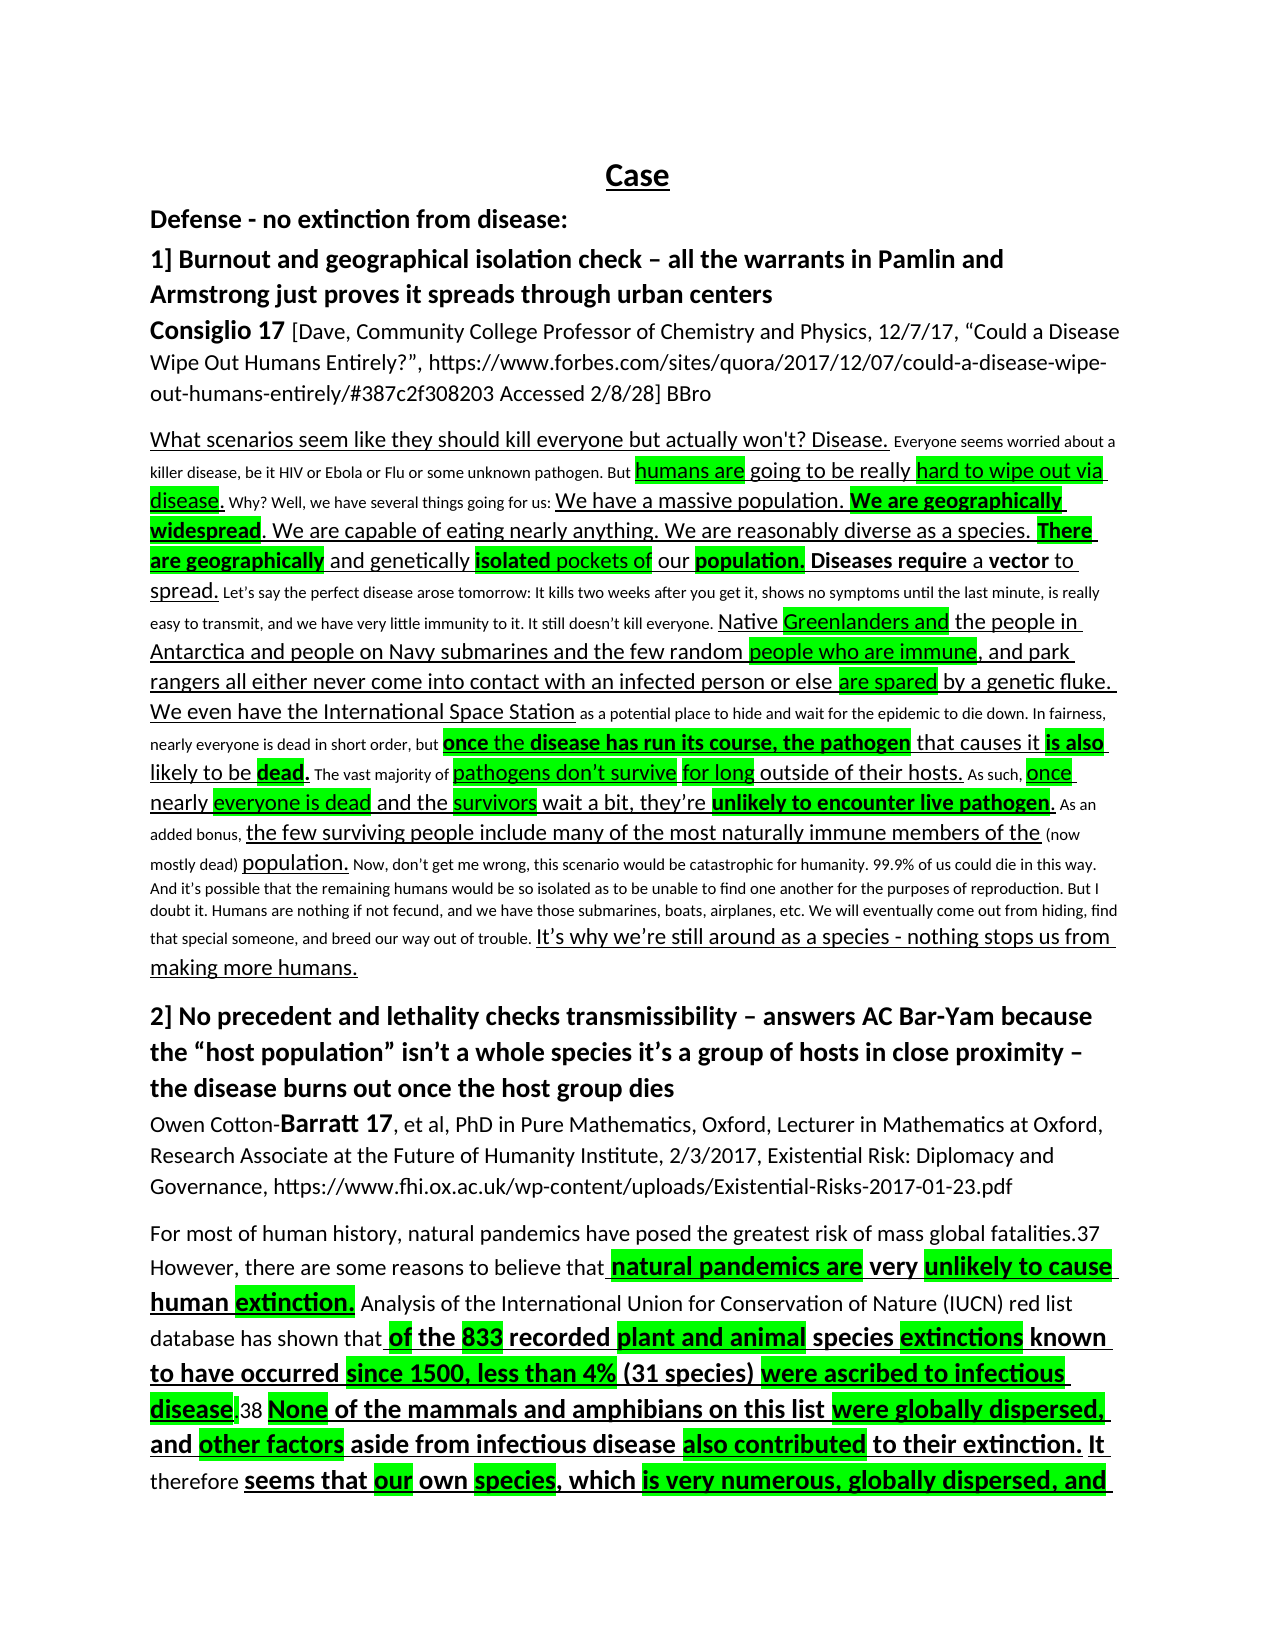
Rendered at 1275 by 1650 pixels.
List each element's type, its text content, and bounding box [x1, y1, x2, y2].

subtitle 1] Burnout and geographical isolation check – all the warrants in Pamlin and Armstrong just proves it spreads through urban centers [150, 242, 1125, 311]
text What scenarios seem like they should kill everyone but actually won't? Disease. Everyone seems worried about a killer disease, be it HIV or Ebola or Flu or some unknown pathogen. But humans are going to be really hard to wipe out via disease. Why? Well, we have several things going for us: We have a massive population. We are geographically widespread. We are capable of eating nearly anything. We are reasonably diverse as a species. There are geographically and genetically isolated pockets of our population. Diseases require a vector to spread. Let’s say the perfect disease arose tomorrow: It kills two weeks after you get it, shows no symptoms until the last minute, is really easy to transmit, and we have very little immunity to it. It still doesn’t kill everyone. Native Greenlanders and the people in Antarctica and people on Navy submarines and the few random people who are immune, and park rangers all either never come into contact with an infected person or else are spared by a genetic fluke. We even have the International Space Station as a potential place to hide and wait for the epidemic to die down. In fairness, nearly everyone is dead in short order, but once the disease has run its course, the pathogen that causes it is also likely to be dead. The vast majority of pathogens don’t survive for long outside of their hosts. As such, once nearly everyone is dead and the survivors wait a bit, they’re unlikely to encounter live pathogen. As an added bonus, the few surviving people include many of the most naturally immune members of the (now mostly dead) population. Now, don’t get me wrong, this scenario would be catastrophic for humanity. 99.9% of us could die in this way. And it’s possible that the remaining humans would be so isolated as to be unable to find one another for the purposes of reproduction. But I doubt it. Humans are nothing if not fecund, and we have those submarines, boats, airplanes, etc. We will eventually come out from hiding, find that special someone, and breed our way out of trouble. It’s why we’re still around as a species - nothing stops us from making more humans. [150, 426, 1125, 981]
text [150, 1219, 1125, 1496]
subtitle 2] No precedent and lethality checks transmissibility – answers AC Bar-Yam because the “host population” isn’t a whole species it’s a group of hosts in close proximity – the disease burns out once the host group dies [150, 999, 1125, 1104]
text Consiglio 17 [Dave, Community College Professor of Chemistry and Physics, 12/7/17, “Could a Disease Wipe Out Humans Entirely?”, https://www.forbes.com/sites/quora/2017/12/07/could-a-disease-wipe-out-humans-entirely/#387c2f308203 Accessed 2/8/28] BBro [150, 313, 1125, 407]
subtitle Case [150, 154, 1125, 195]
text Owen Cotton-Barratt 17, et al, PhD in Pure Mathematics, Oxford, Lecturer in Mathematics at Oxford, Research Associate at the Future of Humanity Institute, 2/3/2017, Existential Risk: Diplomacy and Governance, https://www.fhi.ox.ac.uk/wp-content/uploads/Existential-Risks-2017-01-23.pdf [150, 1106, 1125, 1200]
subtitle Defense - no extinction from disease: [150, 202, 1125, 235]
